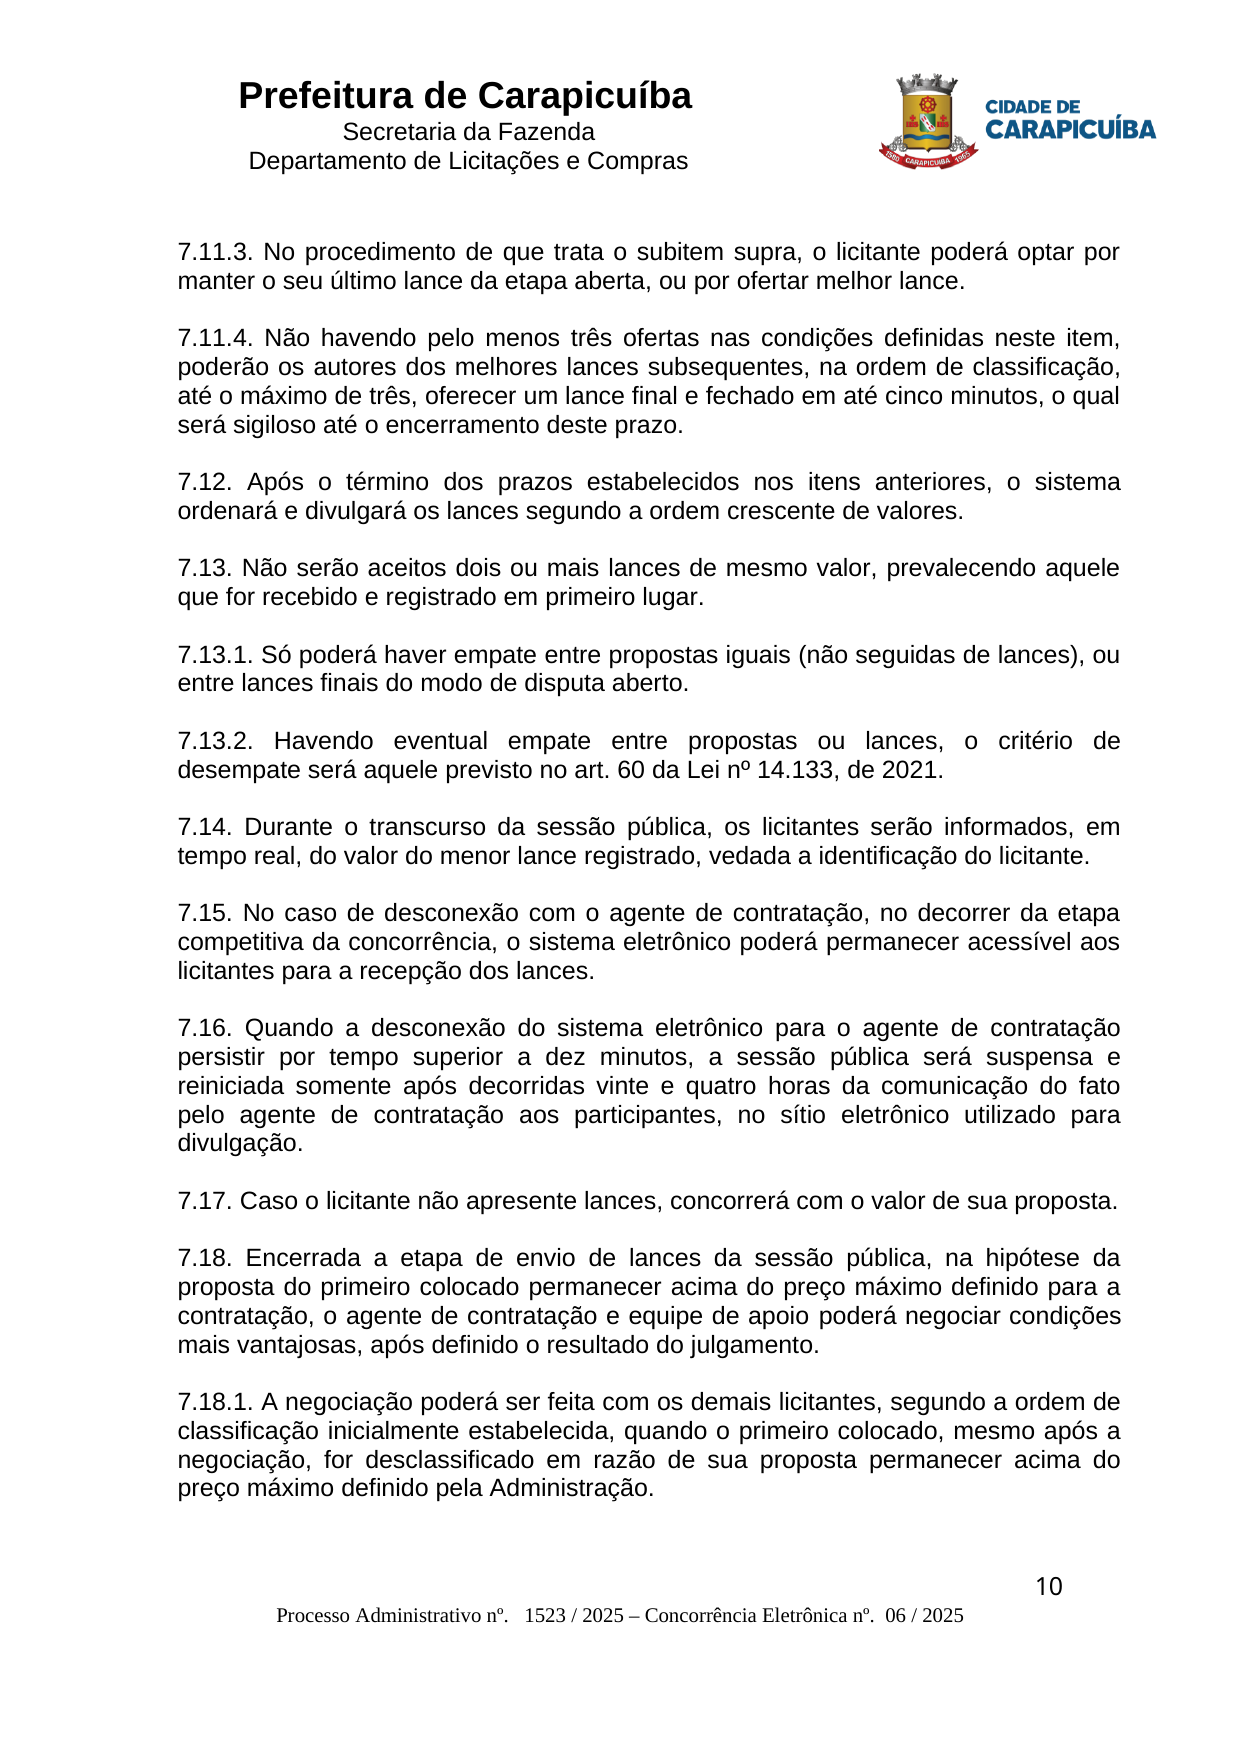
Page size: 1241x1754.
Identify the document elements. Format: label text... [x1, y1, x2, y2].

text 7.11.4. Não havendo pelo menos três ofertas nas condições definidas neste item, poderão os autores dos melhores lances subsequentes, na ordem de classificação, até o máximo de três, oferecer um lance final e fechado em até cinco minutos, o qual será sigiloso até o encerramento deste prazo. [177, 323, 1122, 438]
text 7.13.1. Só poderá haver empate entre propostas iguais (não seguidas de lances), ou entre lances finais do modo de disputa aberto. [177, 640, 1122, 697]
text 7.15. No caso de desconexão com o agente de contratação, no decorrer da etapa competitiva da concorrência, o sistema eletrônico poderá permanecer acessível aos licitantes para a recepção dos lances. [177, 898, 1122, 985]
picture [877, 65, 1159, 172]
text 7.12. Após o término dos prazos estabelecidos nos itens anteriores, o sistema ordenará e divulgará os lances segundo a ordem crescente de valores. [177, 467, 1122, 525]
text 7.18. Encerrada a etapa de envio de lances da sessão pública, na hipótese da proposta do primeiro colocado permanecer acima do preço máximo definido para a contratação, o agente de contratação e equipe de apoio poderá negociar condições mais vantajosas, após definido o resultado do julgamento. [177, 1243, 1122, 1358]
text 7.16. Quando a desconexão do sistema eletrônico para o agente de contratação persistir por tempo superior a dez minutos, a sessão pública será suspensa e reiniciada somente após decorridas vinte e quatro horas da comunicação do fato pelo agente de contratação aos participantes, no sítio eletrônico utilizado para divulgação. [177, 1013, 1122, 1157]
text 7.18.1. A negociação poderá ser feita com os demais licitantes, segundo a ordem de classificação inicialmente estabelecida, quando o primeiro colocado, mesmo após a negociação, for desclassificado em razão de sua proposta permanecer acima do preço máximo definido pela Administração. [177, 1387, 1122, 1502]
text 7.17. Caso o licitante não apresente lances, concorrerá com o valor de sua proposta. [177, 1186, 1122, 1215]
text 7.11.3. No procedimento de que trata o subitem supra, o licitante poderá optar por manter o seu último lance da etapa aberta, ou por ofertar melhor lance. [177, 237, 1122, 295]
text 7.14. Durante o transcurso da sessão pública, os licitantes serão informados, em tempo real, do valor do menor lance registrado, vedada a identificação do licitante. [177, 812, 1122, 870]
text 7.13. Não serão aceitos dois ou mais lances de mesmo valor, prevalecendo aquele que for recebido e registrado em primeiro lugar. [177, 553, 1122, 611]
text 7.13.2. Havendo eventual empate entre propostas ou lances, o critério de desempate será aquele previsto no art. 60 da Lei nº 14.133, de 2021. [177, 726, 1122, 783]
